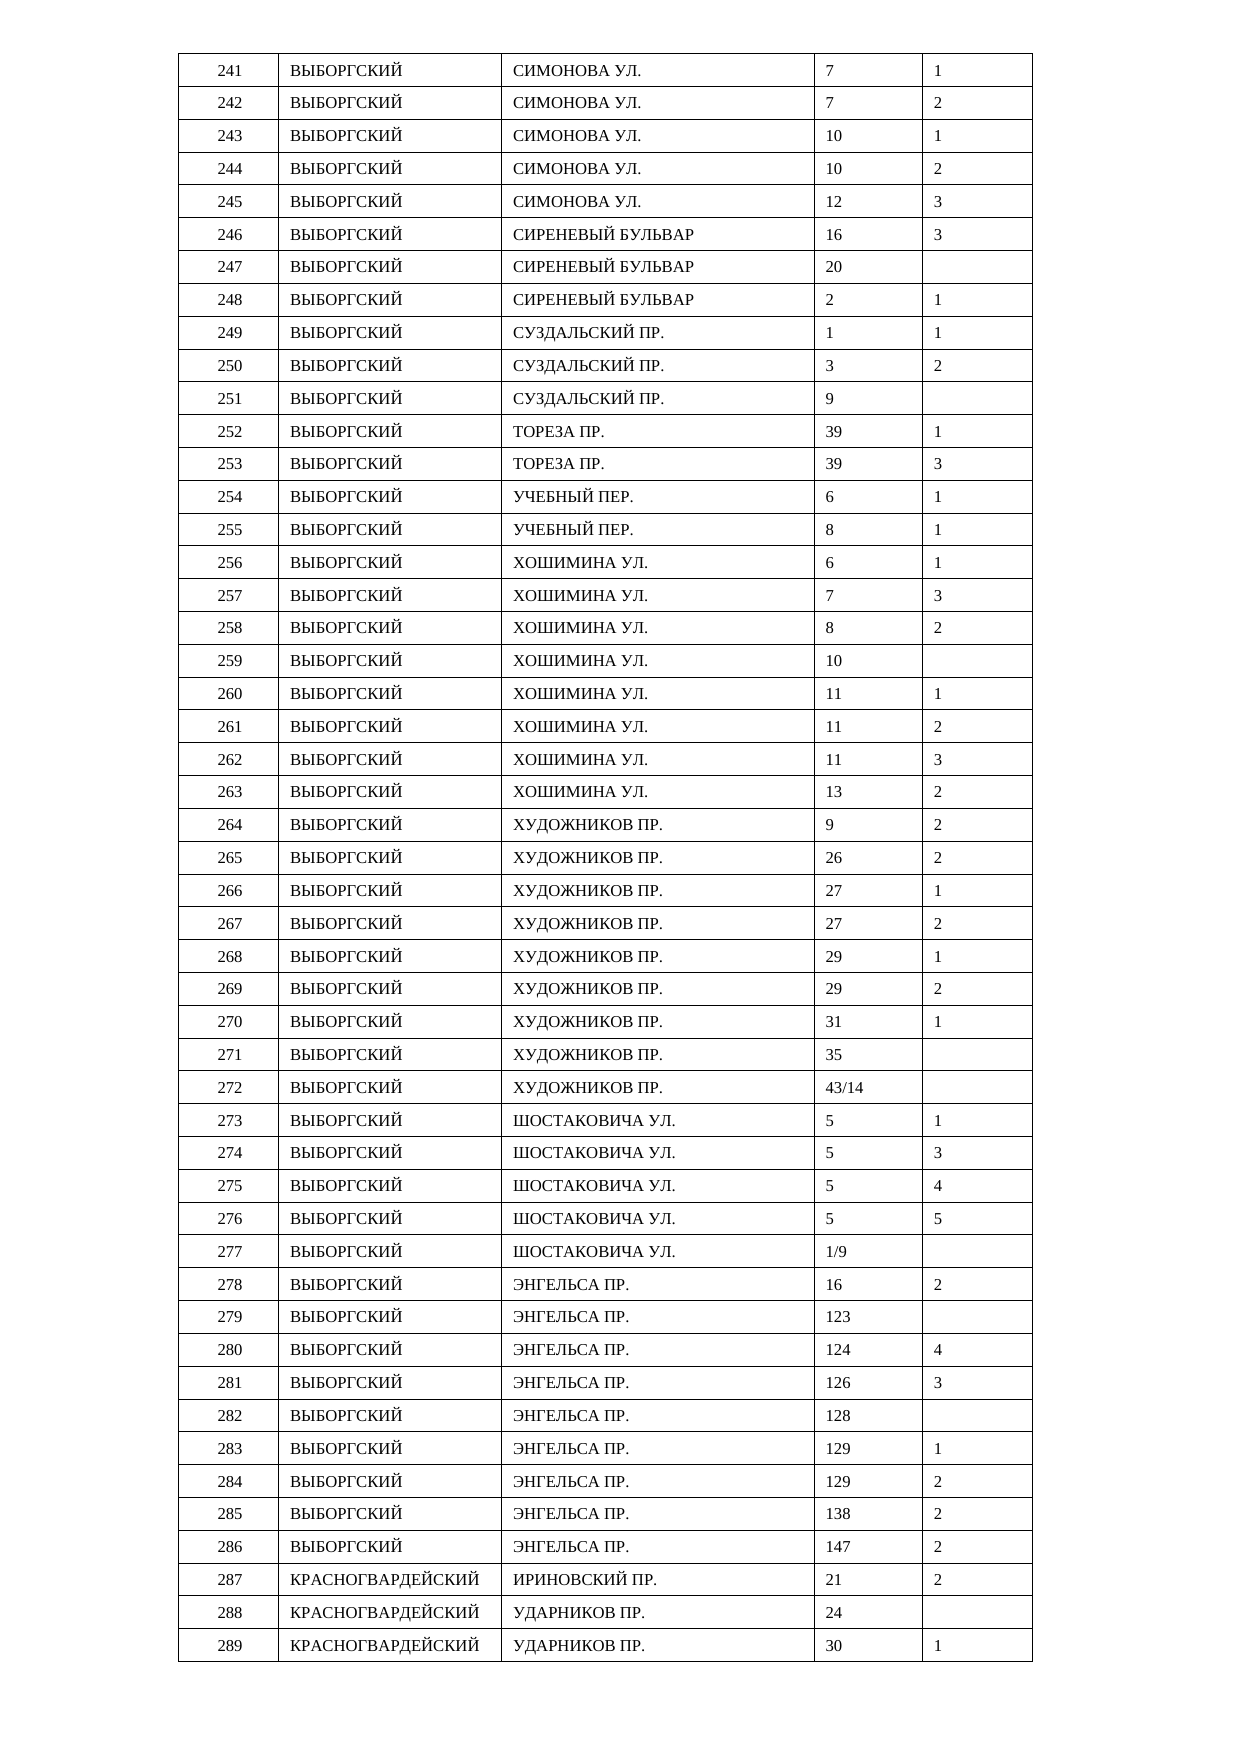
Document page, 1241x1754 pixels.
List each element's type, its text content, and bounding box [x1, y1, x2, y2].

table_cell 138 [815, 1498, 922, 1530]
table_cell 3 [923, 579, 1032, 611]
table_cell 7 [815, 54, 922, 86]
table_cell ВЫБОРГСКИЙ [279, 87, 501, 119]
table_cell ВЫБОРГСКИЙ [279, 1268, 501, 1300]
table_cell 276 [179, 1203, 278, 1234]
table_cell 2 [923, 87, 1032, 119]
table_cell 147 [815, 1531, 922, 1562]
table_cell 8 [815, 514, 922, 545]
table_cell 6 [815, 481, 922, 512]
table_cell КРАСНОГВАРДЕЙСКИЙ [279, 1596, 501, 1628]
table_cell ЭНГЕЛЬСА ПР. [502, 1465, 814, 1497]
table_cell 29 [815, 940, 922, 972]
table_cell 265 [179, 842, 278, 873]
table_cell ЭНГЕЛЬСА ПР. [502, 1432, 814, 1464]
table_cell 3 [815, 350, 922, 381]
table_cell 11 [815, 710, 922, 742]
table_cell 1 [923, 415, 1032, 447]
table_cell 247 [179, 251, 278, 283]
table_cell ШОСТАКОВИЧА УЛ. [502, 1235, 814, 1267]
table_cell [923, 382, 1032, 414]
table_cell 11 [815, 743, 922, 775]
table_cell 2 [923, 350, 1032, 381]
table_cell 287 [179, 1564, 278, 1595]
table_cell ВЫБОРГСКИЙ [279, 1170, 501, 1202]
table_cell 9 [815, 382, 922, 414]
table_cell ВЫБОРГСКИЙ [279, 1465, 501, 1497]
table_cell ВЫБОРГСКИЙ [279, 743, 501, 775]
table_cell ВЫБОРГСКИЙ [279, 612, 501, 644]
table_cell ШОСТАКОВИЧА УЛ. [502, 1170, 814, 1202]
table_cell ТОРЕЗА ПР. [502, 448, 814, 480]
table_cell 31 [815, 1006, 922, 1037]
table_cell 7 [815, 579, 922, 611]
table_cell ХУДОЖНИКОВ ПР. [502, 1039, 814, 1070]
table_cell 29 [815, 973, 922, 1005]
table_cell ВЫБОРГСКИЙ [279, 1104, 501, 1136]
table_cell 2 [923, 1465, 1032, 1497]
table_cell 278 [179, 1268, 278, 1300]
table_cell 5 [815, 1104, 922, 1136]
table_cell ХОШИМИНА УЛ. [502, 579, 814, 611]
table_cell 272 [179, 1071, 278, 1103]
table_cell 1 [923, 514, 1032, 545]
table_cell 1 [923, 481, 1032, 512]
table_cell ЭНГЕЛЬСА ПР. [502, 1268, 814, 1300]
table_cell 260 [179, 678, 278, 709]
table_cell 126 [815, 1367, 922, 1398]
table_cell ХУДОЖНИКОВ ПР. [502, 973, 814, 1005]
table_cell ХОШИМИНА УЛ. [502, 743, 814, 775]
table_cell 10 [815, 120, 922, 152]
table_cell СИМОНОВА УЛ. [502, 87, 814, 119]
table_cell 2 [923, 776, 1032, 808]
table_cell ВЫБОРГСКИЙ [279, 645, 501, 677]
table_cell 10 [815, 153, 922, 184]
table_cell СИМОНОВА УЛ. [502, 54, 814, 86]
table_cell ВЫБОРГСКИЙ [279, 1432, 501, 1464]
table_cell 243 [179, 120, 278, 152]
table_cell 242 [179, 87, 278, 119]
table_cell ХУДОЖНИКОВ ПР. [502, 1006, 814, 1037]
table_cell 288 [179, 1596, 278, 1628]
table_cell ВЫБОРГСКИЙ [279, 875, 501, 906]
table_cell КРАСНОГВАРДЕЙСКИЙ [279, 1629, 501, 1661]
table_cell 286 [179, 1531, 278, 1562]
table_cell 128 [815, 1400, 922, 1431]
table_cell ХОШИМИНА УЛ. [502, 776, 814, 808]
table_cell 1 [923, 875, 1032, 906]
table_cell 2 [923, 809, 1032, 841]
table_cell [923, 1400, 1032, 1431]
table_cell 1 [923, 678, 1032, 709]
table_cell 27 [815, 875, 922, 906]
table_cell ВЫБОРГСКИЙ [279, 218, 501, 250]
table_cell 129 [815, 1432, 922, 1464]
table_cell ВЫБОРГСКИЙ [279, 350, 501, 381]
table_cell ВЫБОРГСКИЙ [279, 1137, 501, 1169]
table_cell ТОРЕЗА ПР. [502, 415, 814, 447]
table_cell 283 [179, 1432, 278, 1464]
table_cell 11 [815, 678, 922, 709]
table_cell ВЫБОРГСКИЙ [279, 120, 501, 152]
table_cell 4 [923, 1170, 1032, 1202]
table_cell 270 [179, 1006, 278, 1037]
table_cell 258 [179, 612, 278, 644]
table_cell 2 [923, 710, 1032, 742]
table_cell СИРЕНЕВЫЙ БУЛЬВАР [502, 284, 814, 316]
table_cell 8 [815, 612, 922, 644]
table_cell ХОШИМИНА УЛ. [502, 612, 814, 644]
table_cell 264 [179, 809, 278, 841]
table_cell 244 [179, 153, 278, 184]
table_cell 277 [179, 1235, 278, 1267]
table_cell 1 [923, 54, 1032, 86]
table_cell 39 [815, 448, 922, 480]
table_cell ВЫБОРГСКИЙ [279, 153, 501, 184]
table_cell 255 [179, 514, 278, 545]
table_cell 16 [815, 1268, 922, 1300]
table_cell 257 [179, 579, 278, 611]
table_cell 2 [923, 153, 1032, 184]
table_cell 1 [923, 940, 1032, 972]
table_cell 263 [179, 776, 278, 808]
table_cell ВЫБОРГСКИЙ [279, 415, 501, 447]
table_cell ХУДОЖНИКОВ ПР. [502, 875, 814, 906]
table_cell 3 [923, 448, 1032, 480]
table_cell 13 [815, 776, 922, 808]
table_cell ХОШИМИНА УЛ. [502, 645, 814, 677]
table_cell 10 [815, 645, 922, 677]
table_cell ВЫБОРГСКИЙ [279, 251, 501, 283]
table_cell 43/14 [815, 1071, 922, 1103]
table_cell ВЫБОРГСКИЙ [279, 907, 501, 939]
table_cell ВЫБОРГСКИЙ [279, 1498, 501, 1530]
table_cell 5 [815, 1203, 922, 1234]
table_cell 1 [923, 1629, 1032, 1661]
table_cell 273 [179, 1104, 278, 1136]
table_cell СИМОНОВА УЛ. [502, 120, 814, 152]
table_cell 274 [179, 1137, 278, 1169]
table_cell 129 [815, 1465, 922, 1497]
table_cell ВЫБОРГСКИЙ [279, 1334, 501, 1366]
table_cell 280 [179, 1334, 278, 1366]
table_cell 275 [179, 1170, 278, 1202]
table_cell ИРИНОВСКИЙ ПР. [502, 1564, 814, 1595]
table_cell 253 [179, 448, 278, 480]
table_cell 252 [179, 415, 278, 447]
table_cell УЧЕБНЫЙ ПЕР. [502, 514, 814, 545]
table_cell ВЫБОРГСКИЙ [279, 579, 501, 611]
table_cell 1 [923, 1432, 1032, 1464]
table_cell ЭНГЕЛЬСА ПР. [502, 1367, 814, 1398]
table_cell [923, 1071, 1032, 1103]
table_cell 12 [815, 185, 922, 217]
table_cell 21 [815, 1564, 922, 1595]
table_cell ВЫБОРГСКИЙ [279, 710, 501, 742]
table_cell 281 [179, 1367, 278, 1398]
table_cell ХУДОЖНИКОВ ПР. [502, 1071, 814, 1103]
table_cell ВЫБОРГСКИЙ [279, 54, 501, 86]
table_cell 24 [815, 1596, 922, 1628]
table_cell ВЫБОРГСКИЙ [279, 1367, 501, 1398]
table_cell ВЫБОРГСКИЙ [279, 1071, 501, 1103]
table_cell ВЫБОРГСКИЙ [279, 481, 501, 512]
table_cell 1 [923, 317, 1032, 348]
table_cell ШОСТАКОВИЧА УЛ. [502, 1203, 814, 1234]
table_cell 251 [179, 382, 278, 414]
table_cell ХОШИМИНА УЛ. [502, 710, 814, 742]
table_cell 1 [923, 284, 1032, 316]
table_cell 261 [179, 710, 278, 742]
table_cell 1 [923, 1104, 1032, 1136]
table_cell 282 [179, 1400, 278, 1431]
table_cell 1 [923, 120, 1032, 152]
table_cell 259 [179, 645, 278, 677]
table_cell 1 [923, 1006, 1032, 1037]
table_cell 35 [815, 1039, 922, 1070]
table_cell ВЫБОРГСКИЙ [279, 1531, 501, 1562]
table_cell 26 [815, 842, 922, 873]
table_cell ВЫБОРГСКИЙ [279, 678, 501, 709]
table_cell 39 [815, 415, 922, 447]
table_cell 6 [815, 546, 922, 578]
table_cell 3 [923, 185, 1032, 217]
table_cell ХУДОЖНИКОВ ПР. [502, 809, 814, 841]
table_cell 5 [815, 1137, 922, 1169]
table_cell ВЫБОРГСКИЙ [279, 1235, 501, 1267]
table_cell ВЫБОРГСКИЙ [279, 514, 501, 545]
table_cell 267 [179, 907, 278, 939]
table_cell 250 [179, 350, 278, 381]
table_cell ХУДОЖНИКОВ ПР. [502, 842, 814, 873]
table_cell 20 [815, 251, 922, 283]
table_cell 3 [923, 218, 1032, 250]
table_cell 2 [923, 907, 1032, 939]
table_cell 30 [815, 1629, 922, 1661]
table_cell ВЫБОРГСКИЙ [279, 1203, 501, 1234]
table_cell [923, 1301, 1032, 1333]
table_cell [923, 645, 1032, 677]
table_cell ЭНГЕЛЬСА ПР. [502, 1400, 814, 1431]
table_cell ВЫБОРГСКИЙ [279, 448, 501, 480]
table_cell 279 [179, 1301, 278, 1333]
table_cell 268 [179, 940, 278, 972]
table_cell [923, 251, 1032, 283]
table_cell 2 [923, 842, 1032, 873]
table_cell ХОШИМИНА УЛ. [502, 678, 814, 709]
table_cell 1 [923, 546, 1032, 578]
table_cell [923, 1039, 1032, 1070]
table_cell ЭНГЕЛЬСА ПР. [502, 1301, 814, 1333]
table_cell ВЫБОРГСКИЙ [279, 842, 501, 873]
table_cell 2 [923, 1531, 1032, 1562]
table_cell ХУДОЖНИКОВ ПР. [502, 940, 814, 972]
table_cell 266 [179, 875, 278, 906]
table_cell СУЗДАЛЬСКИЙ ПР. [502, 350, 814, 381]
table_cell 7 [815, 87, 922, 119]
table_cell 1 [815, 317, 922, 348]
table_cell 5 [923, 1203, 1032, 1234]
table_cell ХУДОЖНИКОВ ПР. [502, 907, 814, 939]
table_cell 5 [815, 1170, 922, 1202]
table_cell 245 [179, 185, 278, 217]
table_cell СУЗДАЛЬСКИЙ ПР. [502, 382, 814, 414]
table_cell ВЫБОРГСКИЙ [279, 973, 501, 1005]
table_cell ВЫБОРГСКИЙ [279, 185, 501, 217]
table_cell ВЫБОРГСКИЙ [279, 1400, 501, 1431]
table_cell СИРЕНЕВЫЙ БУЛЬВАР [502, 251, 814, 283]
table_cell 289 [179, 1629, 278, 1661]
table_cell УЧЕБНЫЙ ПЕР. [502, 481, 814, 512]
table_cell [923, 1596, 1032, 1628]
table_cell ВЫБОРГСКИЙ [279, 546, 501, 578]
table_cell 4 [923, 1334, 1032, 1366]
table_cell 254 [179, 481, 278, 512]
table_cell 3 [923, 743, 1032, 775]
table_cell ЭНГЕЛЬСА ПР. [502, 1334, 814, 1366]
table_cell КРАСНОГВАРДЕЙСКИЙ [279, 1564, 501, 1595]
table_cell ЭНГЕЛЬСА ПР. [502, 1531, 814, 1562]
table_cell 248 [179, 284, 278, 316]
table_cell ВЫБОРГСКИЙ [279, 1006, 501, 1037]
table_cell 2 [923, 612, 1032, 644]
table_cell ВЫБОРГСКИЙ [279, 382, 501, 414]
table_cell 1/9 [815, 1235, 922, 1267]
table_cell 124 [815, 1334, 922, 1366]
table_cell 256 [179, 546, 278, 578]
table_cell 246 [179, 218, 278, 250]
table_cell 2 [923, 973, 1032, 1005]
table_cell 284 [179, 1465, 278, 1497]
table_cell ВЫБОРГСКИЙ [279, 940, 501, 972]
table_cell СИМОНОВА УЛ. [502, 185, 814, 217]
table_cell 262 [179, 743, 278, 775]
table_cell 2 [923, 1498, 1032, 1530]
table_cell 2 [815, 284, 922, 316]
table_cell ВЫБОРГСКИЙ [279, 317, 501, 348]
table_cell УДАРНИКОВ ПР. [502, 1596, 814, 1628]
table_cell 269 [179, 973, 278, 1005]
table_cell ЭНГЕЛЬСА ПР. [502, 1498, 814, 1530]
table_cell 27 [815, 907, 922, 939]
table_cell 285 [179, 1498, 278, 1530]
table_cell СИМОНОВА УЛ. [502, 153, 814, 184]
table_cell 3 [923, 1137, 1032, 1169]
table_cell 249 [179, 317, 278, 348]
table_cell [923, 1235, 1032, 1267]
table_cell ШОСТАКОВИЧА УЛ. [502, 1137, 814, 1169]
table_cell ВЫБОРГСКИЙ [279, 1039, 501, 1070]
table_cell 16 [815, 218, 922, 250]
table_cell ВЫБОРГСКИЙ [279, 776, 501, 808]
table_cell 123 [815, 1301, 922, 1333]
table_cell 241 [179, 54, 278, 86]
table_cell 2 [923, 1564, 1032, 1595]
table_cell СИРЕНЕВЫЙ БУЛЬВАР [502, 218, 814, 250]
table_cell ШОСТАКОВИЧА УЛ. [502, 1104, 814, 1136]
table_cell 9 [815, 809, 922, 841]
table_cell СУЗДАЛЬСКИЙ ПР. [502, 317, 814, 348]
table_cell 3 [923, 1367, 1032, 1398]
table_cell ВЫБОРГСКИЙ [279, 1301, 501, 1333]
table_cell ВЫБОРГСКИЙ [279, 809, 501, 841]
table_cell 271 [179, 1039, 278, 1070]
table_cell УДАРНИКОВ ПР. [502, 1629, 814, 1661]
table_cell ХОШИМИНА УЛ. [502, 546, 814, 578]
table_cell ВЫБОРГСКИЙ [279, 284, 501, 316]
table_cell 2 [923, 1268, 1032, 1300]
